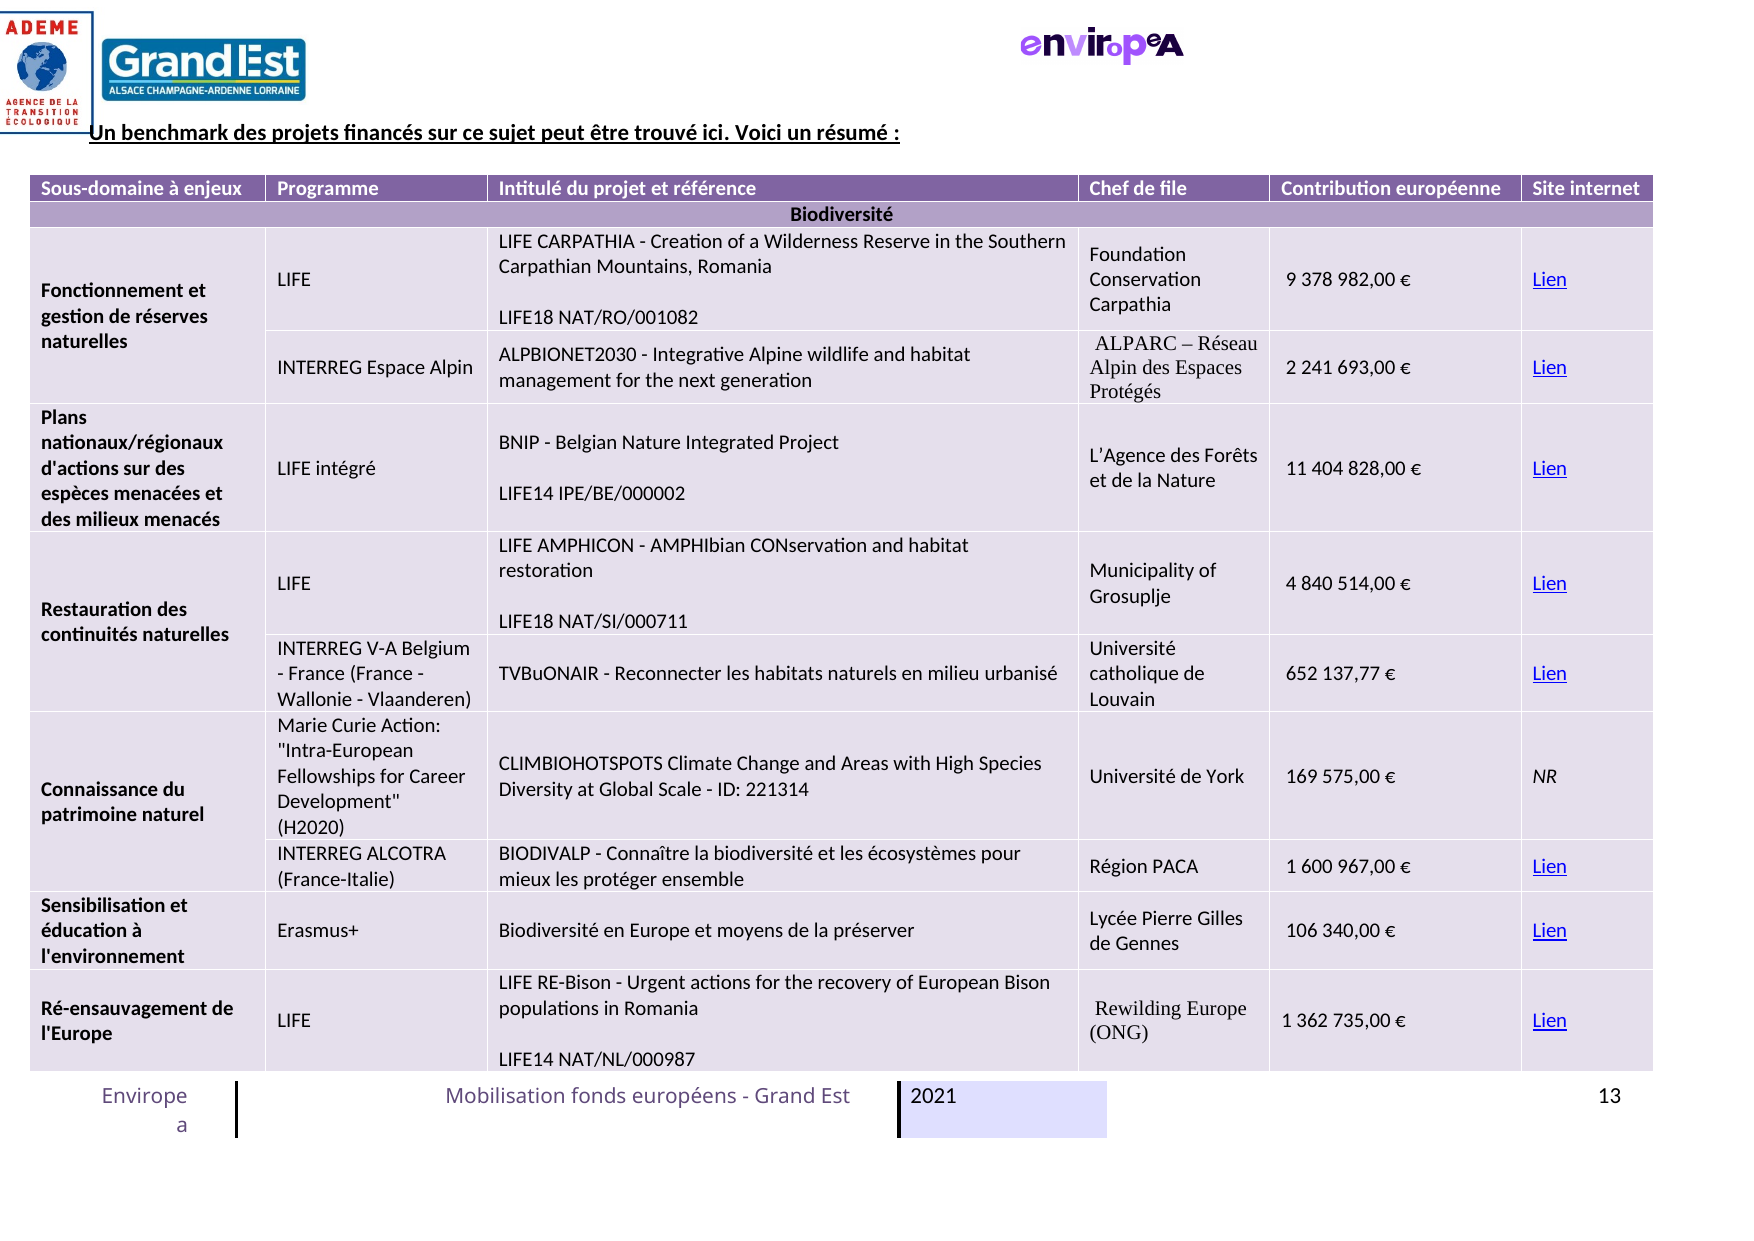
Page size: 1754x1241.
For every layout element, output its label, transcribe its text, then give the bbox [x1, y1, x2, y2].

table_header Intitulé du projet et référence [488, 175, 1078, 201]
table_cell Fonctionnement et gestion de réserves naturelles [30, 228, 265, 403]
table_cell Biodiversité en Europe et moyens de la préserver [488, 892, 1078, 968]
table_cell LIFE AMPHICON - AMPHIbian CONservation and habitat restoration LIFE18 NAT/SI/000711 [488, 532, 1078, 634]
table_cell 4 840 514,00 € [1270, 532, 1521, 634]
table_cell ALPBIONET2030 - Integrative Alpine wildlife and habitat management for the next generation [488, 331, 1078, 403]
table_header Chef de file [1079, 175, 1269, 201]
table_cell Erasmus+ [266, 892, 487, 968]
table_cell INTERREG ALCOTRA (France-Italie) [266, 840, 487, 891]
table_cell Foundation Conservation Carpathia [1079, 228, 1269, 330]
table_header Site internet [1522, 175, 1653, 201]
table_cell 2 241 693,00 € [1270, 331, 1521, 403]
table_cell Municipality of Grosuplje [1079, 532, 1269, 634]
table_cell LIFE [266, 228, 487, 330]
table_cell Biodiversité [30, 202, 1653, 227]
table_cell 11 404 828,00 € [1270, 404, 1521, 531]
table_cell LIFE [266, 532, 487, 634]
table_cell Ré-ensauvagement de l'Europe [30, 970, 265, 1071]
table_cell 1 600 967,00 € [1270, 840, 1521, 891]
table_cell 169 575,00 € [1270, 712, 1521, 839]
table_cell Lycée Pierre Gilles de Gennes [1079, 892, 1269, 968]
table_cell LIFE [266, 970, 487, 1071]
table_cell 106 340,00 € [1270, 892, 1521, 968]
table_cell Lien [1522, 331, 1653, 403]
table_cell INTERREG Espace Alpin [266, 331, 487, 403]
table_cell 9 378 982,00 € [1270, 228, 1521, 330]
text Un benchmark des projets financés sur ce sujet peut être trouvé ici. Voici un résumé : [89, 118, 1621, 146]
table_cell Lien [1522, 404, 1653, 531]
table_cell INTERREG V-A Belgium - France (France - Wallonie - Vlaanderen) [266, 635, 487, 711]
table_cell LIFE RE-Bison - Urgent actions for the recovery of European Bison populations in Romania LIFE14 NAT/NL/000987 [488, 970, 1078, 1071]
table_cell BNIP - Belgian Nature Integrated Project LIFE14 IPE/BE/000002 [488, 404, 1078, 531]
picture [0, 7, 310, 138]
table_header Sous-domaine à enjeux [30, 175, 265, 201]
table_cell 652 137,77 € [1270, 635, 1521, 711]
table_cell ALPARC – Réseau Alpin des Espaces Protégés [1079, 331, 1269, 403]
table_cell Lien [1522, 635, 1653, 711]
table_cell Marie Curie Action: "Intra-European Fellowships for Career Development" (H2020) [266, 712, 487, 839]
table_cell Lien [1522, 892, 1653, 968]
table_cell Rewilding Europe (ONG) [1079, 970, 1269, 1071]
table_cell BIODIVALP - Connaître la biodiversité et les écosystèmes pour mieux les protéger ensemble [488, 840, 1078, 891]
table_cell Lien [1522, 532, 1653, 634]
table_cell NR [1522, 712, 1653, 839]
table_cell LIFE CARPATHIA - Creation of a Wilderness Reserve in the Southern Carpathian Mountains, Romania LIFE18 NAT/RO/001082 [488, 228, 1078, 330]
table_cell Université de York [1079, 712, 1269, 839]
table_cell Lien [1522, 840, 1653, 891]
table_cell LIFE intégré [266, 404, 487, 531]
table_cell L’Agence des Forêts et de la Nature [1079, 404, 1269, 531]
table_cell Connaissance du patrimoine naturel [30, 712, 265, 891]
picture [1020, 27, 1184, 65]
table_cell Région PACA [1079, 840, 1269, 891]
table_header Contribution européenne [1270, 175, 1521, 201]
table_cell Université catholique de Louvain [1079, 635, 1269, 711]
table_cell Restauration des continuités naturelles [30, 532, 265, 711]
table_cell Plans nationaux/régionaux d'actions sur des espèces menacées et des milieux menacés [30, 404, 265, 531]
table_cell Lien [1522, 228, 1653, 330]
table_cell Lien [1522, 970, 1653, 1071]
table_cell 1 362 735,00 € [1270, 970, 1521, 1071]
table_cell TVBuONAIR - Reconnecter les habitats naturels en milieu urbanisé [488, 635, 1078, 711]
table_cell Sensibilisation et éducation à l'environnement [30, 892, 265, 968]
table_cell CLIMBIOHOTSPOTS Climate Change and Areas with High Species Diversity at Global Scale - ID: 221314 [488, 712, 1078, 839]
table_header Programme [266, 175, 487, 201]
